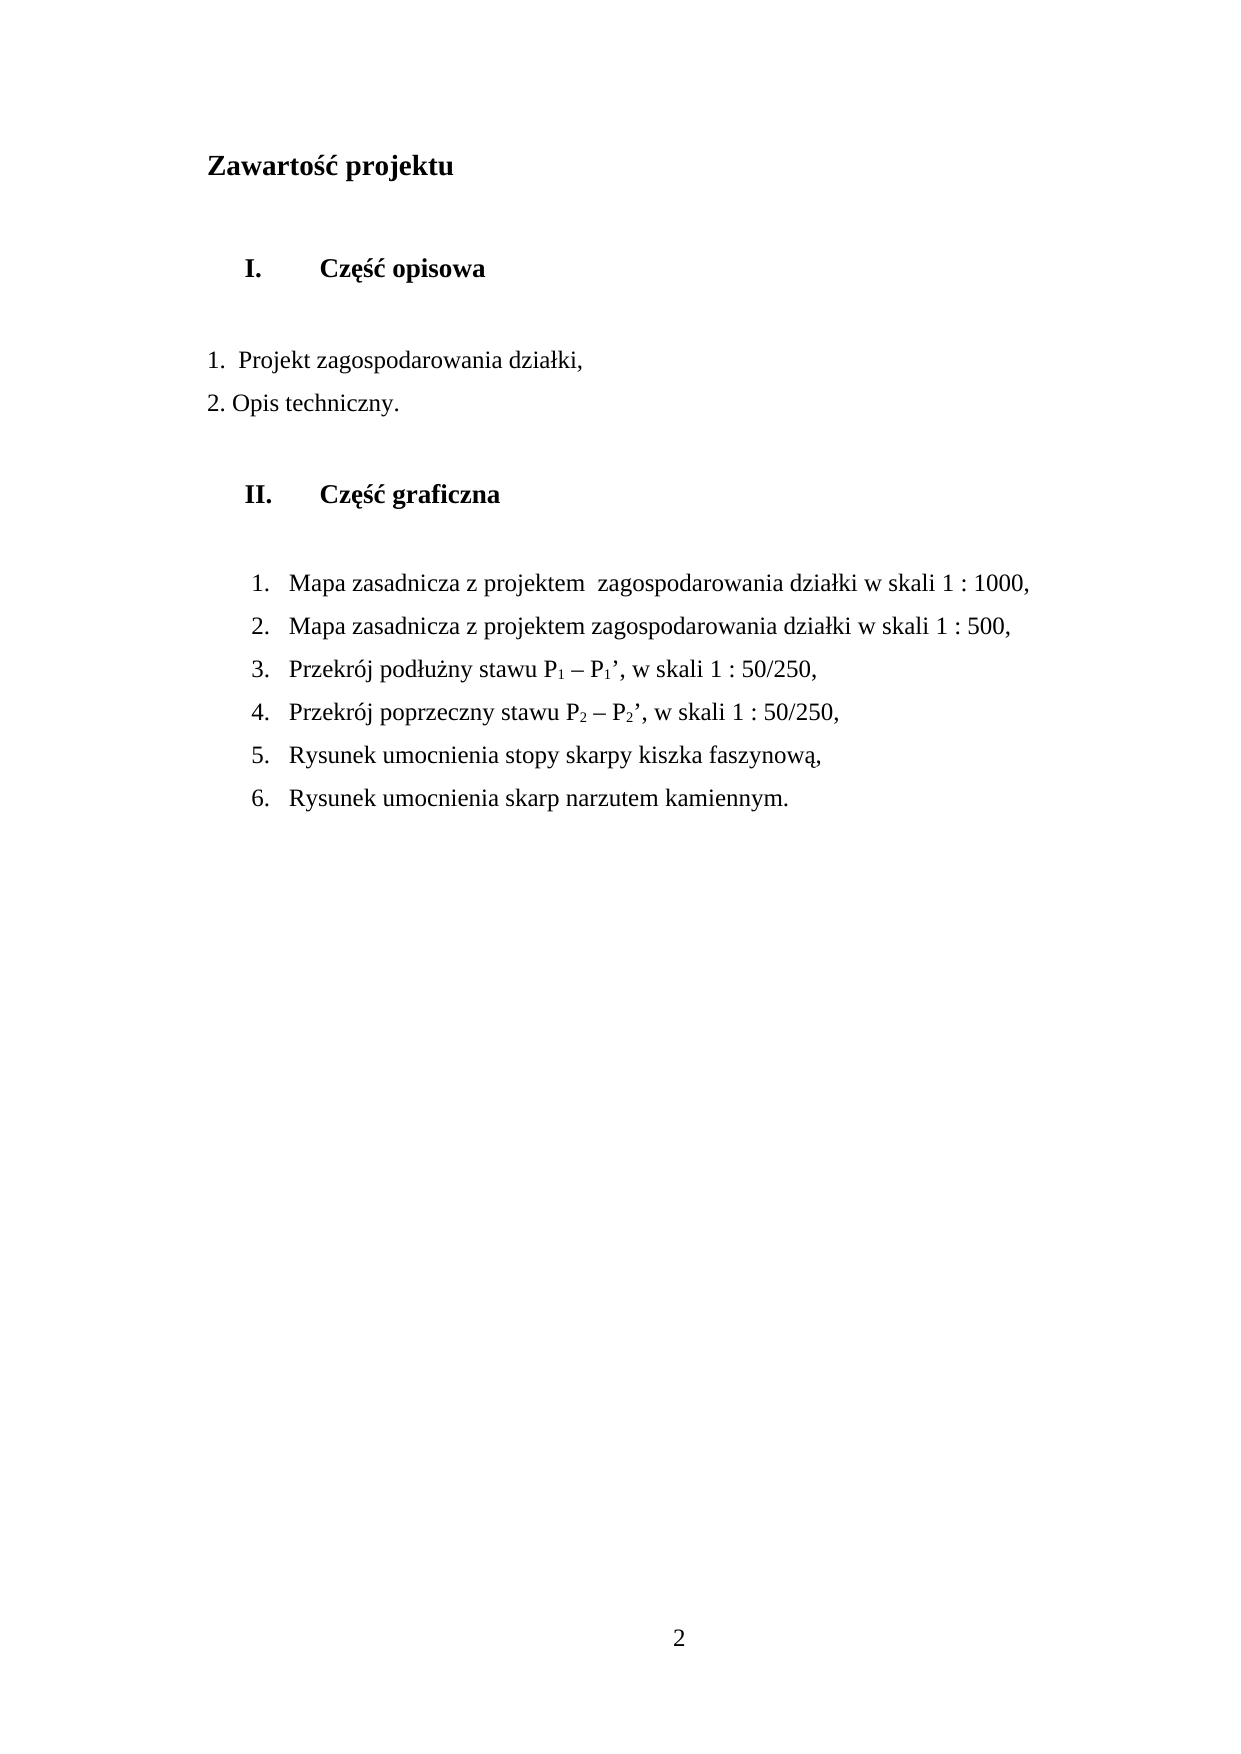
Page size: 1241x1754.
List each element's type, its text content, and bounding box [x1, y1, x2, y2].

text 2. Opis techniczny. [207, 388, 1152, 417]
list Rysunek umocnienia stopy skarpy kiszka faszynową, [251, 740, 1152, 769]
list Mapa zasadnicza z projektem zagospodarowania działki w skali 1 : 1000, [251, 568, 1152, 597]
list Część opisowa [244, 252, 1152, 283]
list Przekrój poprzeczny stawu P2 – P2’, w skali 1 : 50/250, [251, 697, 1152, 726]
list Część graficzna [244, 478, 1152, 509]
text 1. Projekt zagospodarowania działki, [207, 345, 1152, 374]
list Rysunek umocnienia skarp narzutem kamiennym. [251, 783, 1152, 812]
text Zawartość projektu [207, 148, 1152, 181]
list Przekrój podłużny stawu P1 – P1’, w skali 1 : 50/250, [251, 654, 1152, 683]
list Mapa zasadnicza z projektem zagospodarowania działki w skali 1 : 500, [251, 611, 1152, 640]
